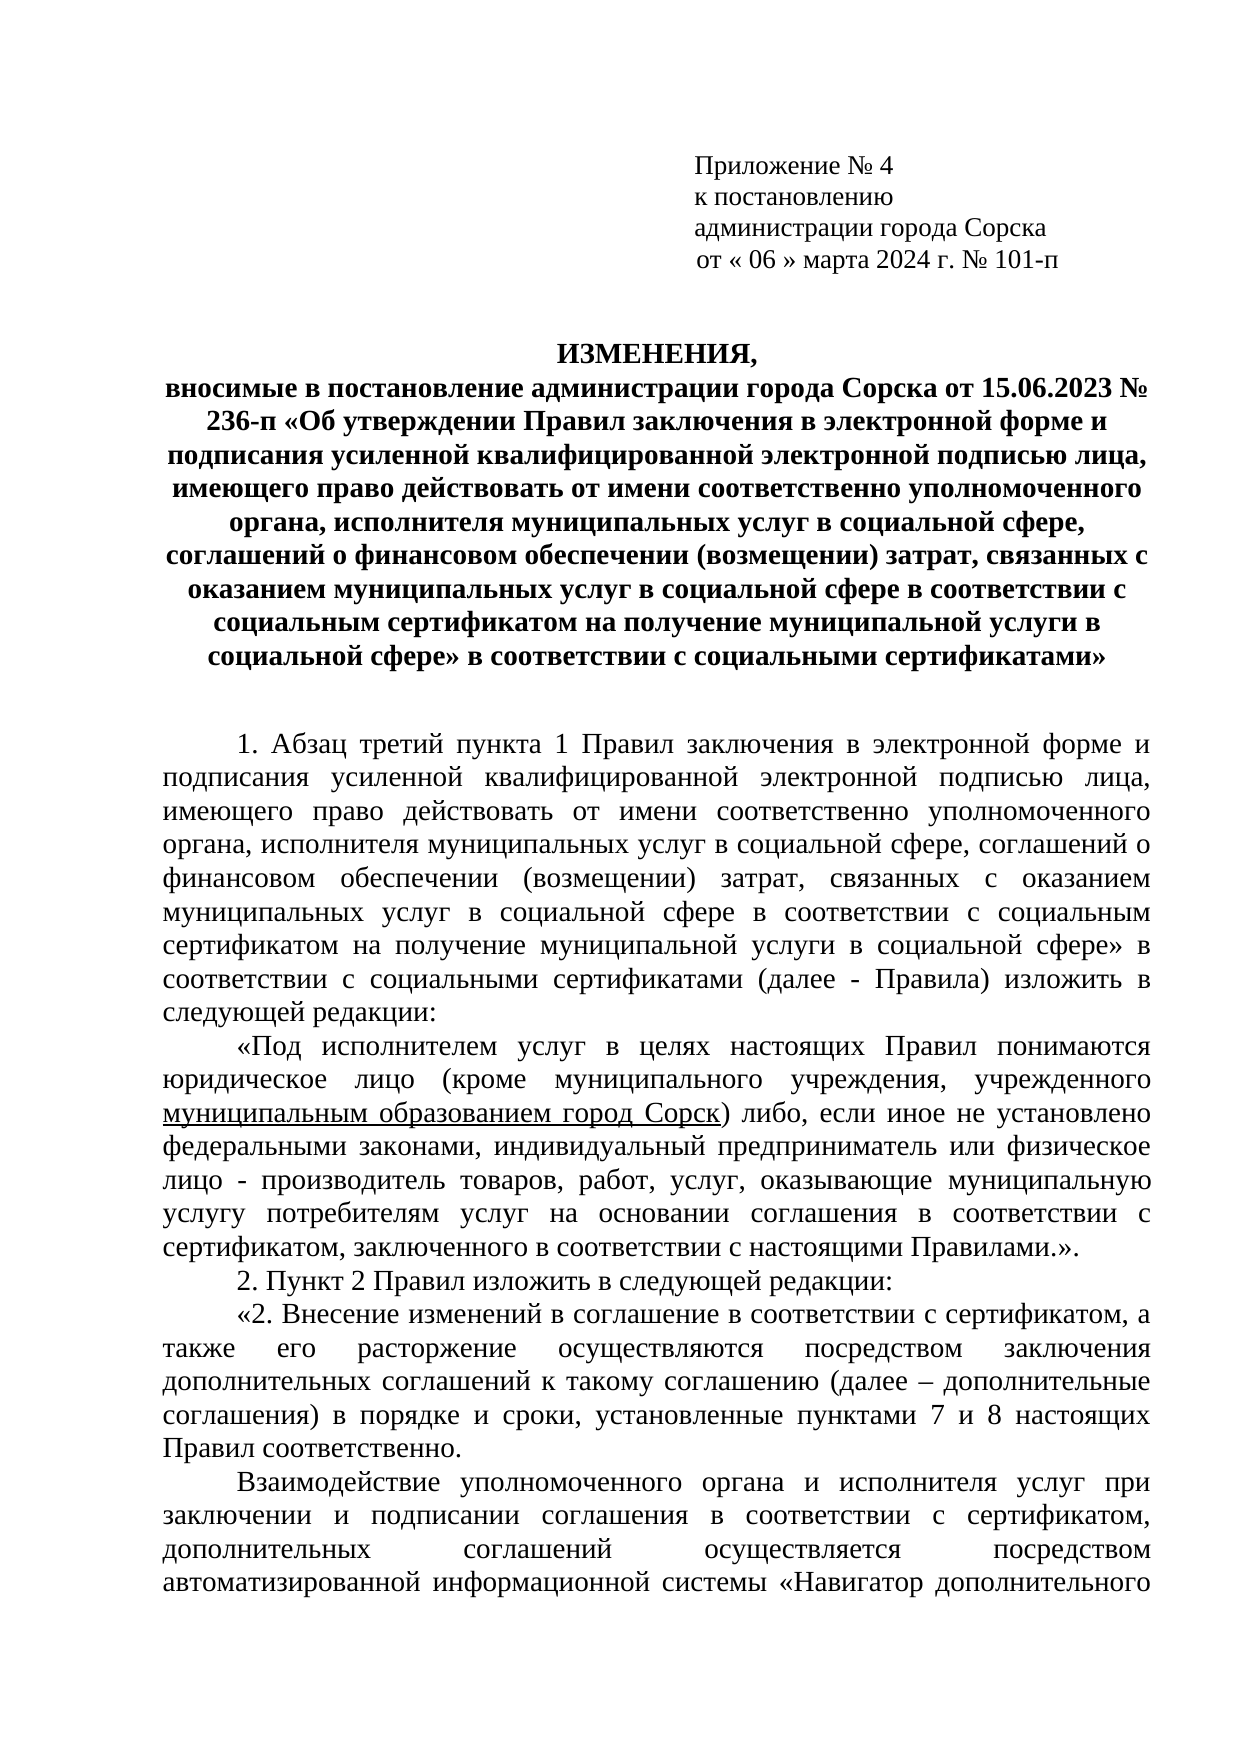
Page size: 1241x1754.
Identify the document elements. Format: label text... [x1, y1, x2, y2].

text вносимые в постановление администрации города Сорска от 15.06.2023 № 236-п «Об утверждении Правил заключения в электронной форме и подписания усиленной квалифицированной электронной подписью лица, имеющего право действовать от имени соответственно уполномоченного органа, исполнителя муниципальных услуг в социальной сфере, соглашений о финансовом обеспечении (возмещении) затрат, связанных с оказанием муниципальных услуг в социальной сфере в соответствии с социальным сертификатом на получение муниципальной услуги в социальной сфере» в соответствии с социальными сертификатами» [162, 370, 1152, 672]
text Приложение № 4 [694, 149, 1152, 180]
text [162, 1464, 1152, 1598]
text 1. Абзац третий пункта 1 Правил заключения в электронной форме и подписания усиленной квалифицированной электронной подписью лица, имеющего право действовать от имени соответственно уполномоченного органа, исполнителя муниципальных услуг в социальной сфере, соглашений о финансовом обеспечении (возмещении) затрат, связанных с оказанием муниципальных услуг в социальной сфере в соответствии с социальным сертификатом на получение муниципальной услуги в социальной сфере» в соответствии с социальными сертификатами (далее - Правила) изложить в следующей редакции: [162, 726, 1152, 1028]
text администрации города Сорска [694, 212, 1152, 243]
text от « 06 » марта 2024 г. № 101-п [162, 243, 1152, 274]
text «2. Внесение изменений в соглашение в соответствии с сертификатом, а также его расторжение осуществляются посредством заключения дополнительных соглашений к такому соглашению (далее – дополнительные соглашения) в порядке и сроки, установленные пунктами 7 и 8 настоящих Правил соответственно. [162, 1296, 1152, 1464]
text ИЗМЕНЕНИЯ, [162, 336, 1152, 370]
text к постановлению [694, 180, 1152, 212]
text 2. Пункт 2 Правил изложить в следующей редакции: [162, 1263, 1152, 1296]
text «Под исполнителем услуг в целях настоящих Правил понимаются юридическое лицо (кроме муниципального учреждения, учрежденного муниципальным образованием город Сорск) либо, если иное не установлено федеральными законами, индивидуальный предприниматель или физическое лицо - производитель товаров, работ, услуг, оказывающие муниципальную услугу потребителям услуг на основании соглашения в соответствии с сертификатом, заключенного в соответствии с настоящими Правилами.». [162, 1028, 1152, 1263]
